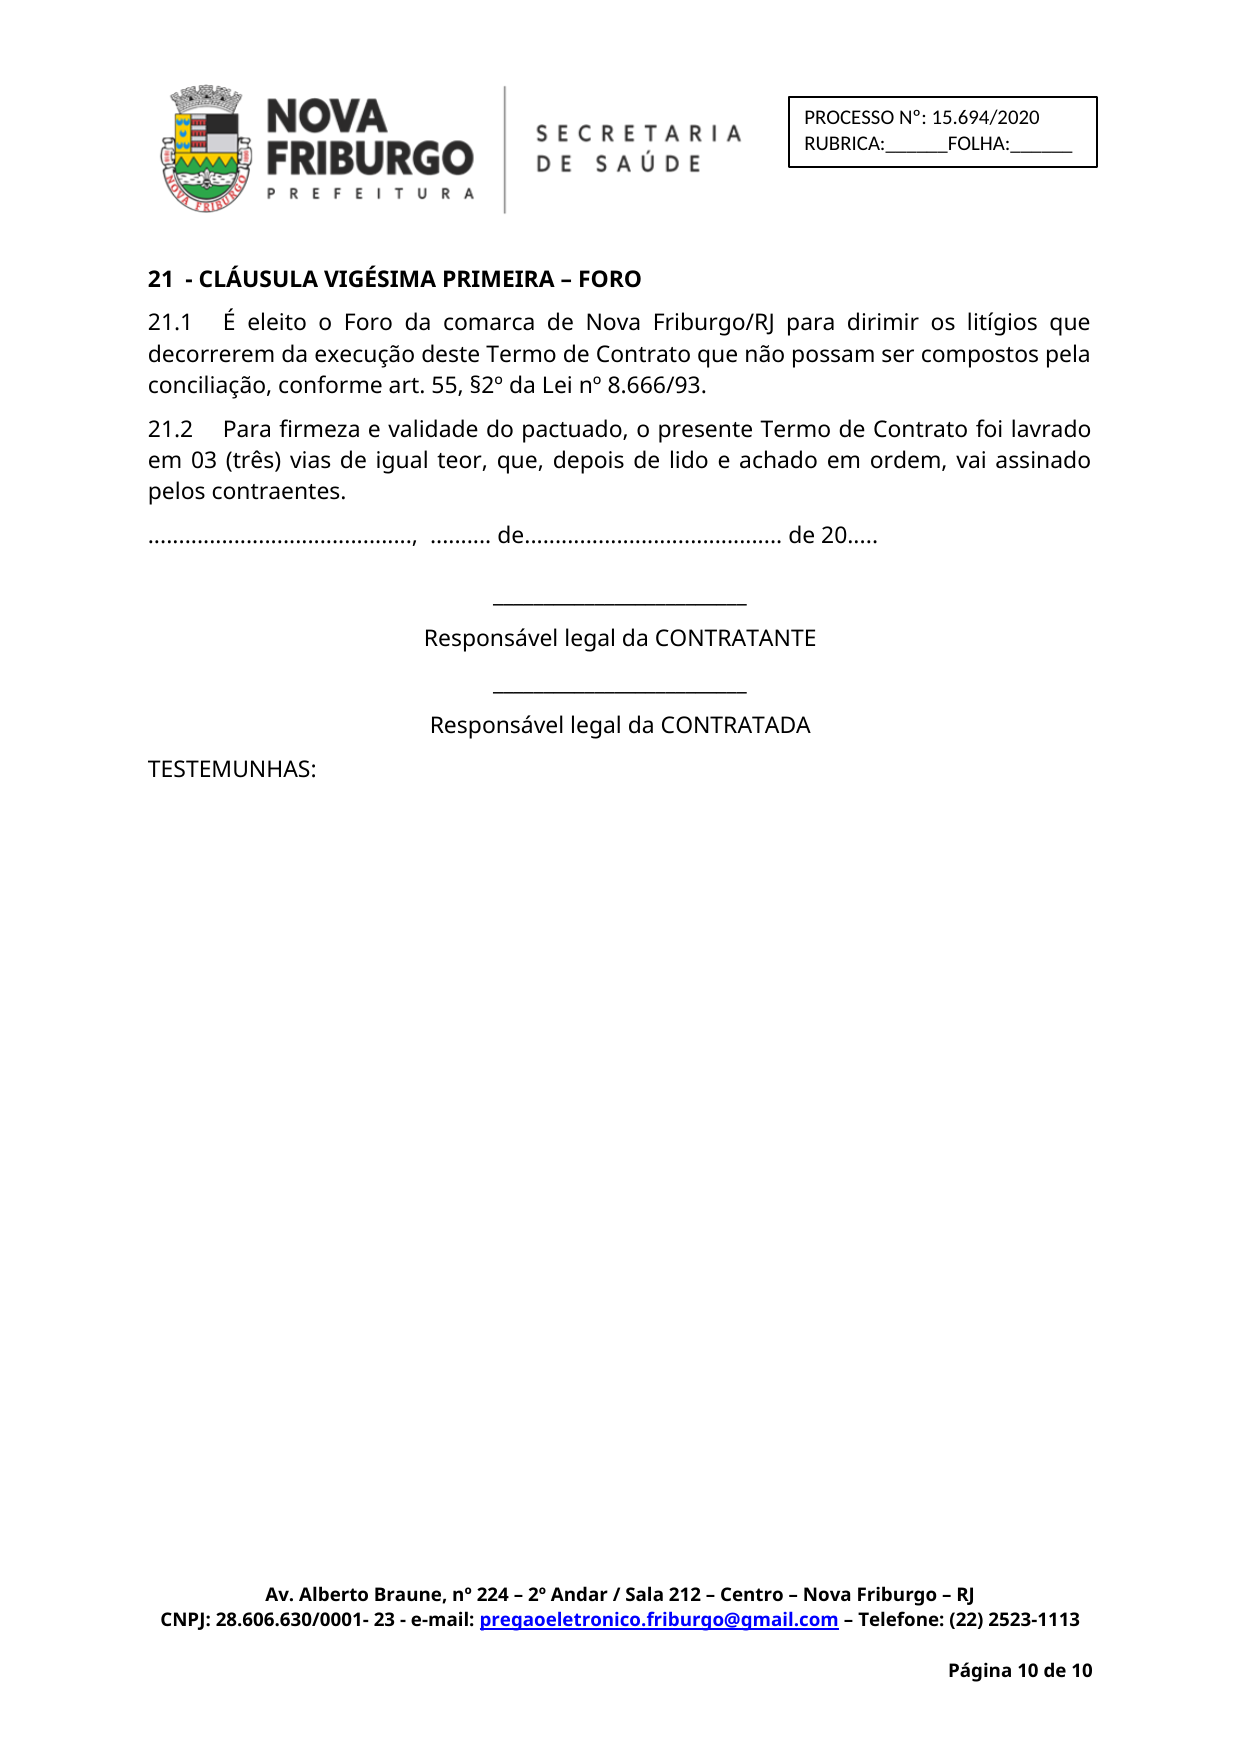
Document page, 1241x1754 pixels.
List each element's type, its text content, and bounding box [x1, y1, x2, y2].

text _________________________ [148, 666, 1092, 697]
text ..........................................., .......... de.......................................... de 20..... [148, 519, 1094, 550]
text Responsável legal da CONTRATADA [148, 709, 1092, 741]
text Responsável legal da CONTRATANTE [148, 622, 1092, 653]
list É eleito o Foro da comarca de Nova Friburgo/RJ para dirimir os litígios que decorrerem da execução deste Termo de Contrato que não possam ser compostos pela conciliação, conforme art. 55, §2º da Lei nº 8.666/93. [148, 306, 1092, 400]
list Para firmeza e validade do pactuado, o presente Termo de Contrato foi lavrado em 03 (três) vias de igual teor, que, depois de lido e achado em ordem, vai assinado pelos contraentes. [148, 412, 1092, 506]
text TESTEMUNHAS: [148, 753, 1092, 784]
picture [148, 73, 758, 228]
text _________________________ [148, 578, 1092, 609]
list - CLÁUSULA VIGÉSIMA PRIMEIRA – FORO [148, 262, 1092, 294]
